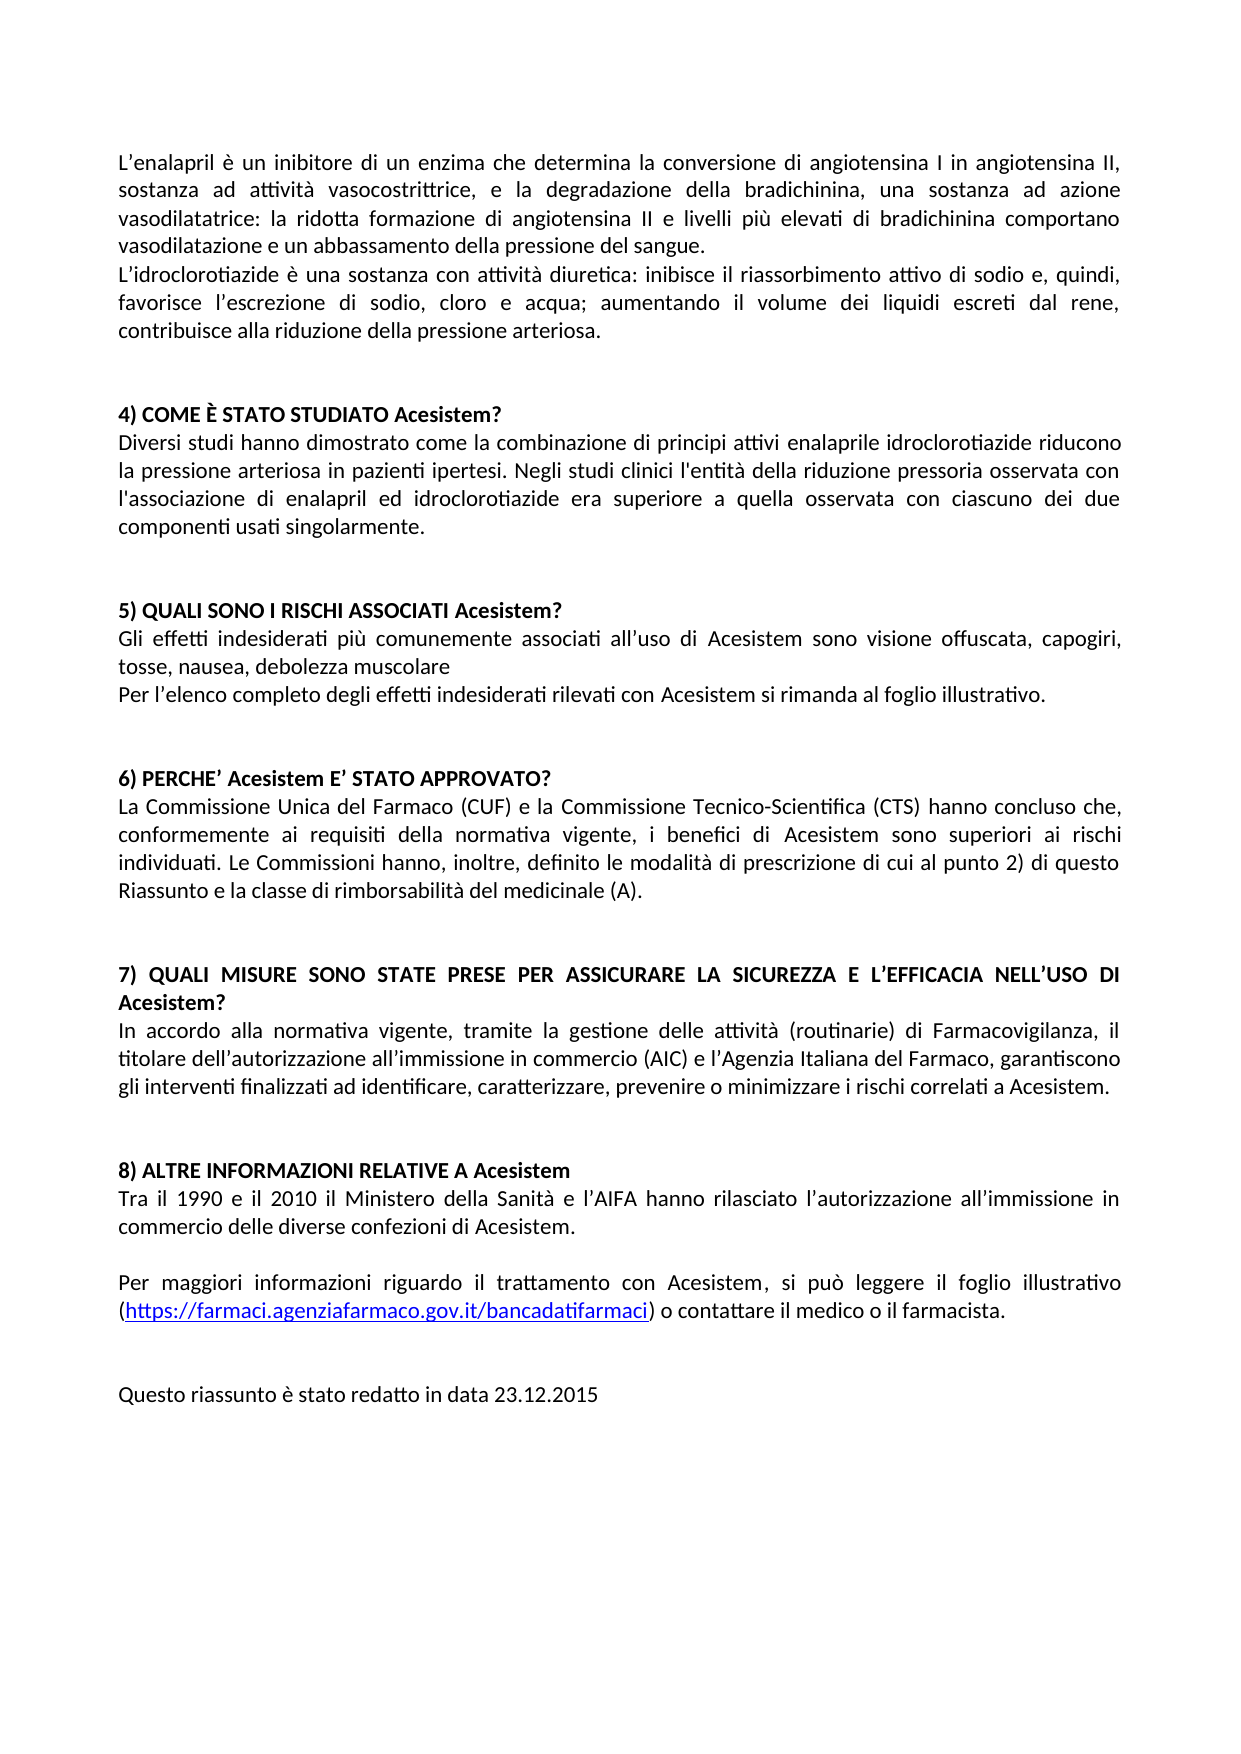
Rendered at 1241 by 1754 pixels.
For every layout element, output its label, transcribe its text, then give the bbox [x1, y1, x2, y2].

text La Commissione Unica del Farmaco (CUF) e la Commissione Tecnico-Scientifica (CTS) hanno concluso che, conformemente ai requisiti della normativa vigente, i benefici di Acesistem sono superiori ai rischi individuati. Le Commissioni hanno, inoltre, definito le modalità di prescrizione di cui al punto 2) di questo Riassunto e la classe di rimborsabilità del medicinale (A). [118, 792, 1122, 904]
text L’idroclorotiazide è una sostanza con attività diuretica: inibisce il riassorbimento attivo di sodio e, quindi, favorisce l’escrezione di sodio, cloro e acqua; aumentando il volume dei liquidi escreti dal rene, contribuisce alla riduzione della pressione arteriosa. [118, 260, 1122, 344]
text Gli effetti indesiderati più comunemente associati all’uso di Acesistem sono visione offuscata, capogiri, tosse, nausea, debolezza muscolare [118, 624, 1122, 680]
text Diversi studi hanno dimostrato come la combinazione di principi attivi enalaprile idroclorotiazide riducono la pressione arteriosa in pazienti ipertesi. Negli studi clinici lentità della riduzione pressoria osservata con lassociazione di enalapril ed idroclorotiazide era superiore a quella osservata con ciascuno dei due componenti usati singolarmente. [118, 428, 1122, 540]
text 6) PERCHE’ Acesistem E’ STATO APPROVATO? [118, 764, 1122, 792]
text Questo riassunto è stato redatto in data 23.12.2015 [118, 1381, 1122, 1408]
text 5) QUALI SONO I RISCHI ASSOCIATI Acesistem? [118, 596, 1122, 624]
text 8) ALTRE INFORMAZIONI RELATIVE A Acesistem [118, 1156, 1122, 1184]
text Per l’elenco completo degli effetti indesiderati rilevati con Acesistem si rimanda al foglio illustrativo. [118, 680, 1122, 708]
text L’enalapril è un inibitore di un enzima che determina la conversione di angiotensina I in angiotensina II, sostanza ad attività vasocostrittrice, e la degradazione della bradichinina, una sostanza ad azione vasodilatatrice: la ridotta formazione di angiotensina II e livelli più elevati di bradichinina comportano vasodilatazione e un abbassamento della pressione del sangue. [118, 148, 1122, 260]
text Tra il 1990 e il 2010 il Ministero della Sanità e l’AIFA hanno rilasciato l’autorizzazione all’immissione in commercio delle diverse confezioni di Acesistem. [118, 1184, 1122, 1240]
text In accordo alla normativa vigente, tramite la gestione delle attività (routinarie) di Farmacovigilanza, il titolare dell’autorizzazione all’immissione in commercio (AIC) e l’Agenzia Italiana del Farmaco, garantiscono gli interventi finalizzati ad identificare, caratterizzare, prevenire o minimizzare i rischi correlati a Acesistem. [118, 1016, 1122, 1100]
text 4) COME È STATO STUDIATO Acesistem? [118, 400, 1122, 428]
text 7) QUALI MISURE SONO STATE PRESE PER ASSICURARE LA SICUREZZA E L’EFFICACIA NELL’USO DI Acesistem? [118, 960, 1122, 1016]
text Per maggiori informazioni riguardo il trattamento con Acesistem, si può leggere il foglio illustrativo (https://farmaci.agenziafarmaco.gov.it/bancadatifarmaci) o contattare il medico o il farmacista. [118, 1268, 1122, 1324]
